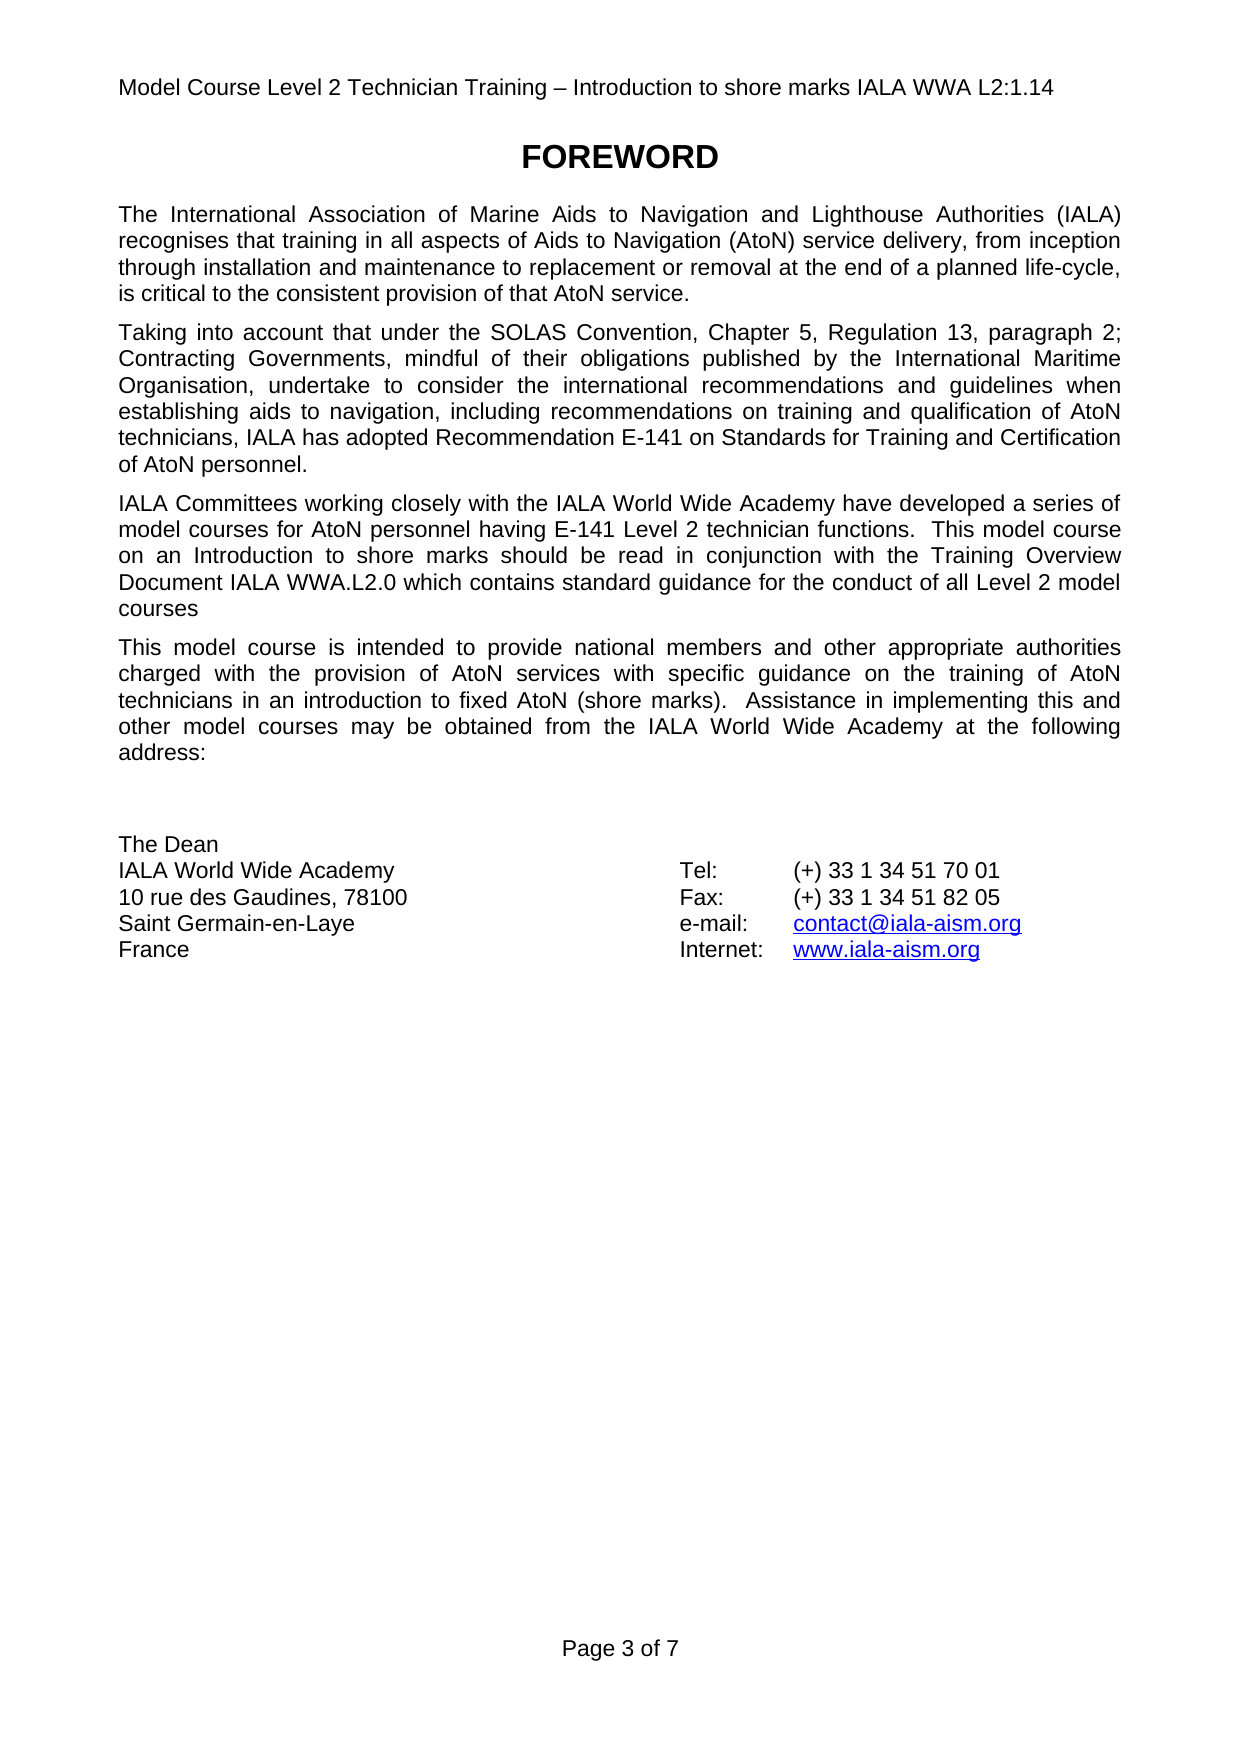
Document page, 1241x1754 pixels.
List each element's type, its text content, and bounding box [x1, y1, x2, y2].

text The International Association of Marine Aids to Navigation and Lighthouse Authorities (IALA) recognises that training in all aspects of Aids to Navigation (AtoN) service delivery, from inception through installation and maintenance to replacement or removal at the end of a planned life-cycle, is critical to the consistent provision of that AtoN service. [118, 201, 1122, 306]
text Saint Germain-en-Laye e-mail: contact@iala-aism.org [118, 910, 1122, 936]
title FOREWORD [118, 138, 1122, 176]
text France Internet: www.iala-aism.org [118, 936, 1122, 963]
text The Dean [118, 831, 1122, 857]
text 10 rue des Gaudines, 78100 Fax: (+) 33 1 34 51 82 05 [118, 883, 1122, 910]
text IALA Committees working closely with the IALA World Wide Academy have developed a series of model courses for AtoN personnel having E-141 Level 2 technician functions. This model course on an Introduction to shore marks should be read in conjunction with the Training Overview Document IALA WWA.L2.0 which contains standard guidance for the conduct of all Level 2 model courses [118, 489, 1122, 621]
text IALA World Wide Academy Tel: (+) 33 1 34 51 70 01 [118, 857, 1122, 883]
text This model course is intended to provide national members and other appropriate authorities charged with the provision of AtoN services with specific guidance on the training of AtoN technicians in an introduction to fixed AtoN (shore marks). Assistance in implementing this and other model courses may be obtained from the IALA World Wide Academy at the following address: [118, 634, 1122, 766]
text Taking into account that under the SOLAS Convention, Chapter 5, Regulation 13, paragraph 2; Contracting Governments, mindful of their obligations published by the International Maritime Organisation, undertake to consider the international recommendations and guidelines when establishing aids to navigation, including recommendations on training and qualification of AtoN technicians, IALA has adopted Recommendation E-141 on Standards for Training and Certification of AtoN personnel. [118, 319, 1122, 477]
